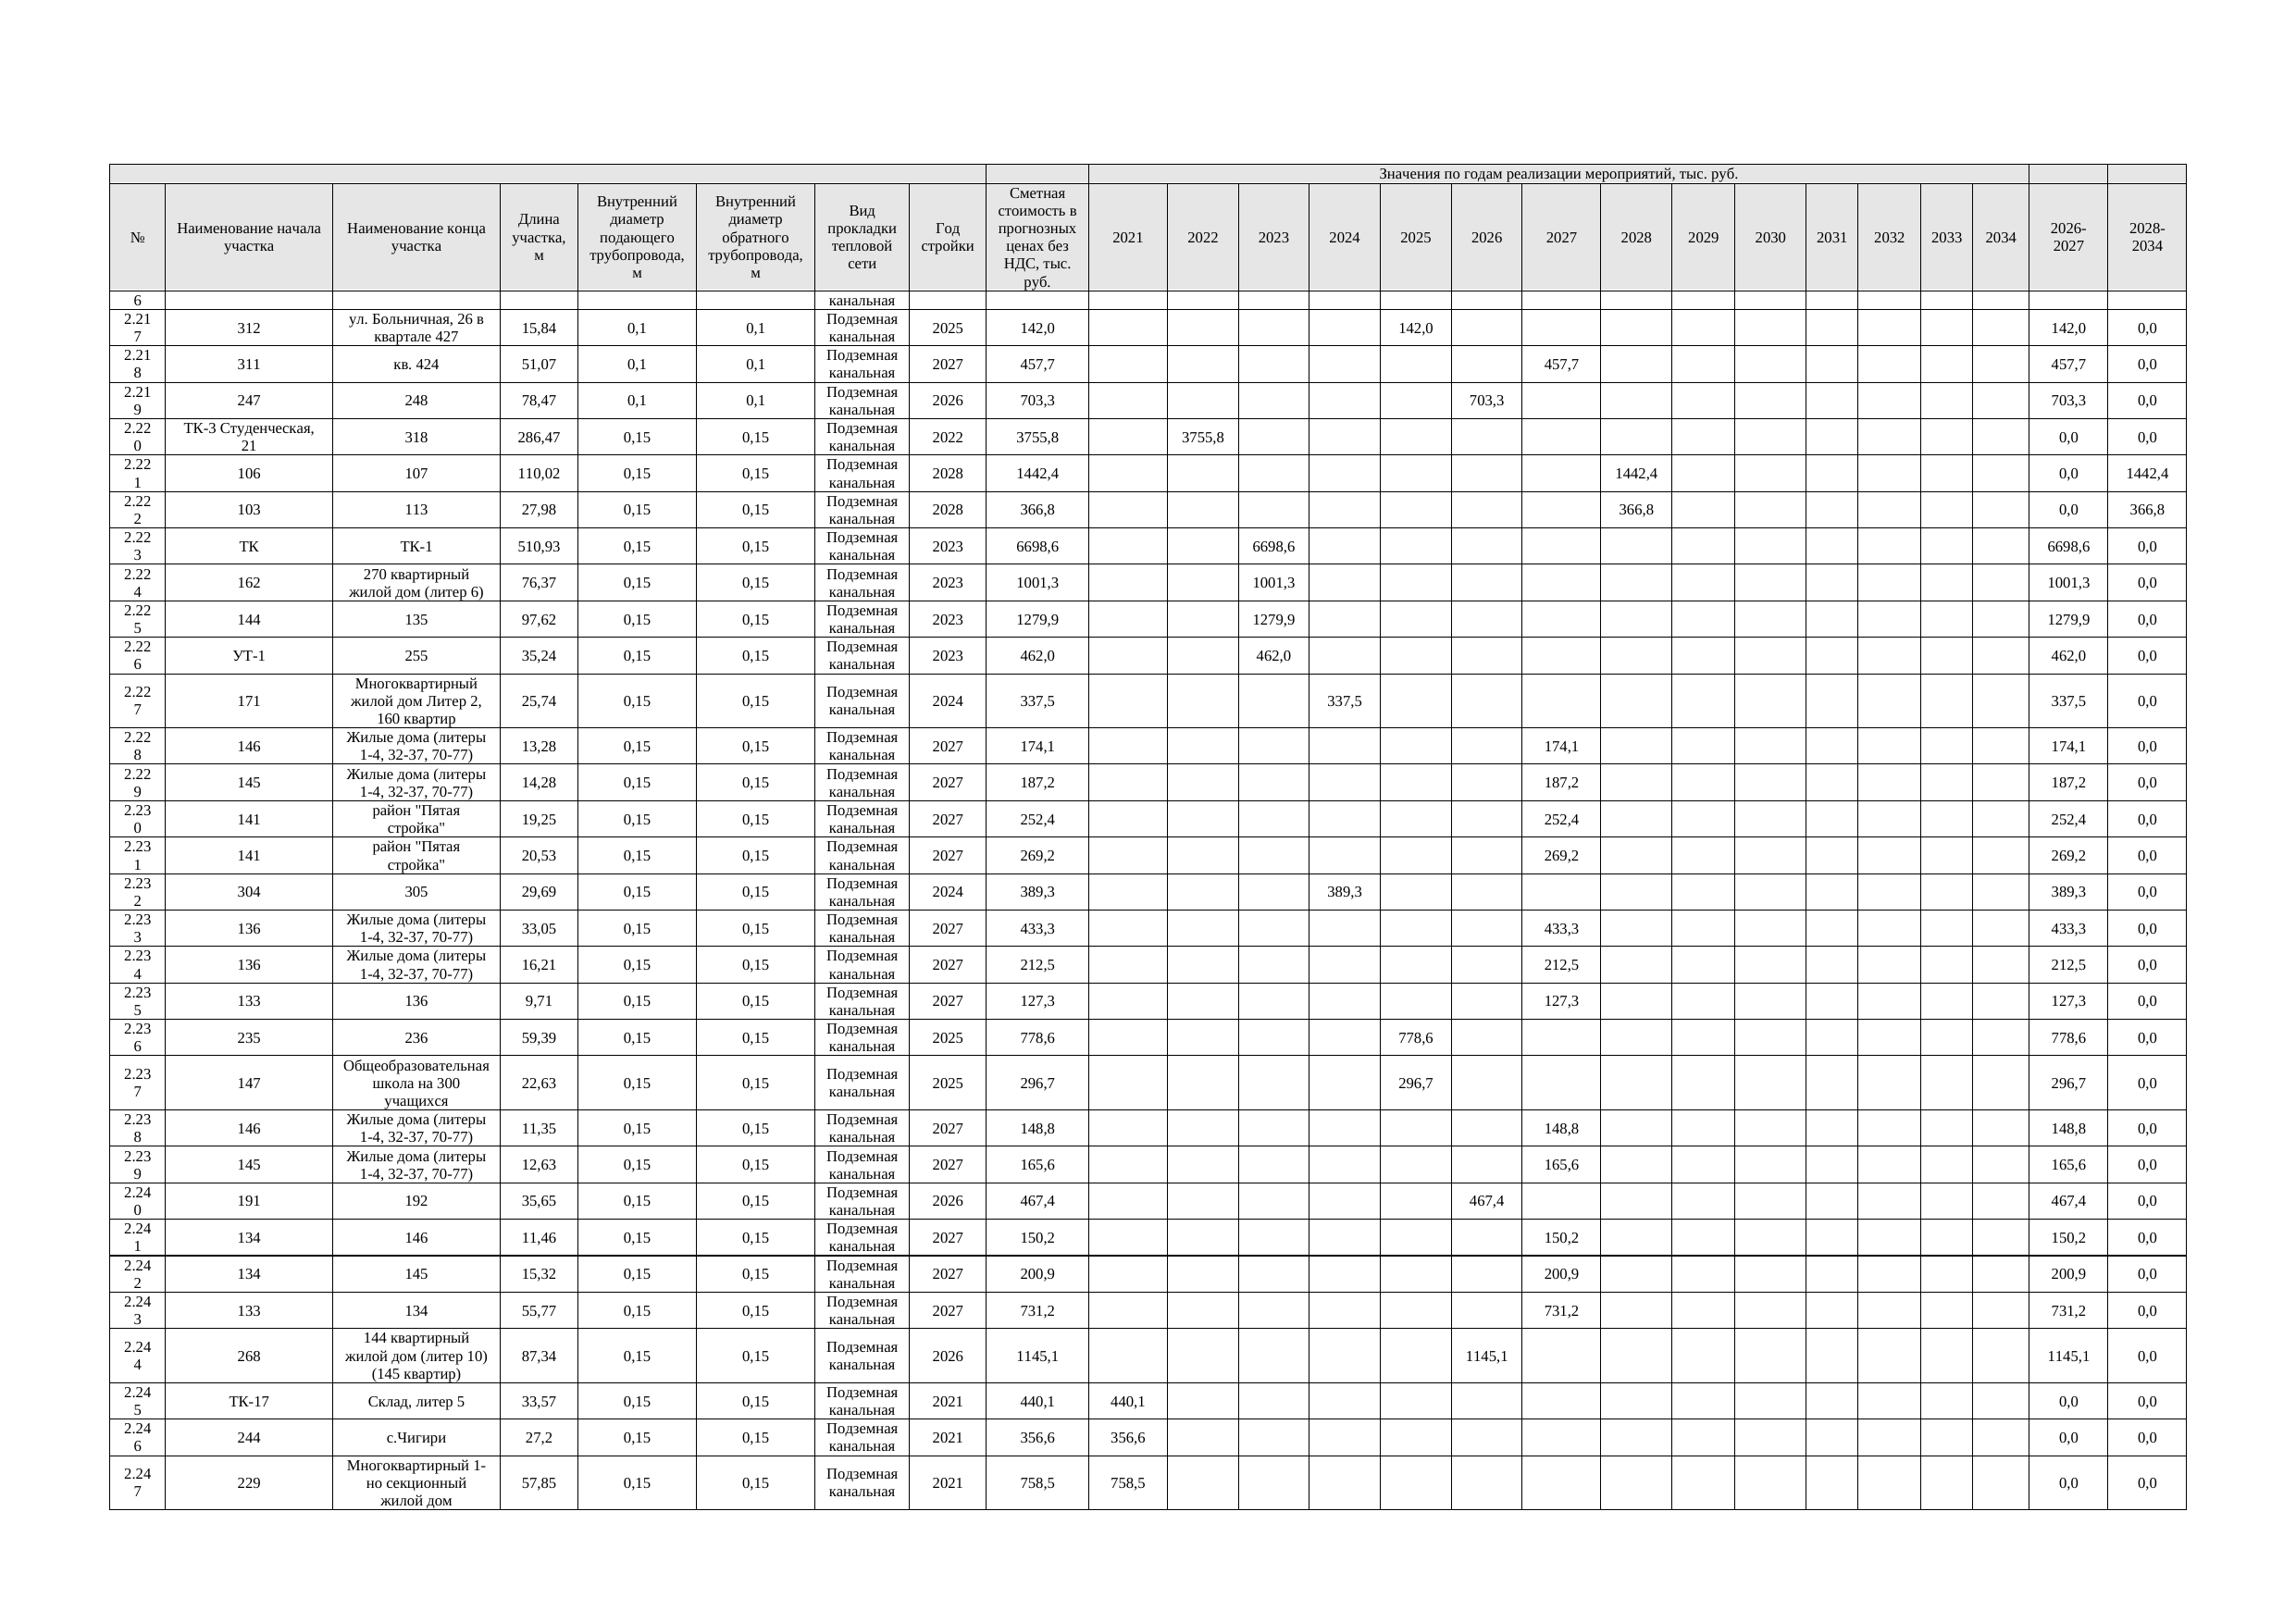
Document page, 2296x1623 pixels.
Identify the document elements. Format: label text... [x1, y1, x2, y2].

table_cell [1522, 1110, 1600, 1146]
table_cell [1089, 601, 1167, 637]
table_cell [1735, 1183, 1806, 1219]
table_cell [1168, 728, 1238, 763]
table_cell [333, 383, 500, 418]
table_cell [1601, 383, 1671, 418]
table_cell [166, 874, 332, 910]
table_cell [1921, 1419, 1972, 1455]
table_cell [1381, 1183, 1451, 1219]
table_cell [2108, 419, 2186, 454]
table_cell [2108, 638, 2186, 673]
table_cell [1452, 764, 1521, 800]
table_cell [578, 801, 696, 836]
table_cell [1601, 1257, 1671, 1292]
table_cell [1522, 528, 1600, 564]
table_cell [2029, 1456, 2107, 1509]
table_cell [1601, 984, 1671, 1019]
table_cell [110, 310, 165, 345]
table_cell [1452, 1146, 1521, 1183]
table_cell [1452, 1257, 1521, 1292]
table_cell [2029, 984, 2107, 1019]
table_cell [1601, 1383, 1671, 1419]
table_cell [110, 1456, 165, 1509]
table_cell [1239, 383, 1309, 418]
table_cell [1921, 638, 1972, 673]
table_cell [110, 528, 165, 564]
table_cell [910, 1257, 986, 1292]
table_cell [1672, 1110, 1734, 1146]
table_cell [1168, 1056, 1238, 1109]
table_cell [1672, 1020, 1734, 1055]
table_header [987, 165, 1088, 182]
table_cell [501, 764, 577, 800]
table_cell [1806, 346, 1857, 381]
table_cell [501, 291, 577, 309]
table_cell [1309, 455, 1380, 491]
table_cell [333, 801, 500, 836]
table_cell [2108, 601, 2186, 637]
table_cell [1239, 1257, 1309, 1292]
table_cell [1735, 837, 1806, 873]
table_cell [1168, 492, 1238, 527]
table_cell Наименование конца участка [333, 184, 500, 290]
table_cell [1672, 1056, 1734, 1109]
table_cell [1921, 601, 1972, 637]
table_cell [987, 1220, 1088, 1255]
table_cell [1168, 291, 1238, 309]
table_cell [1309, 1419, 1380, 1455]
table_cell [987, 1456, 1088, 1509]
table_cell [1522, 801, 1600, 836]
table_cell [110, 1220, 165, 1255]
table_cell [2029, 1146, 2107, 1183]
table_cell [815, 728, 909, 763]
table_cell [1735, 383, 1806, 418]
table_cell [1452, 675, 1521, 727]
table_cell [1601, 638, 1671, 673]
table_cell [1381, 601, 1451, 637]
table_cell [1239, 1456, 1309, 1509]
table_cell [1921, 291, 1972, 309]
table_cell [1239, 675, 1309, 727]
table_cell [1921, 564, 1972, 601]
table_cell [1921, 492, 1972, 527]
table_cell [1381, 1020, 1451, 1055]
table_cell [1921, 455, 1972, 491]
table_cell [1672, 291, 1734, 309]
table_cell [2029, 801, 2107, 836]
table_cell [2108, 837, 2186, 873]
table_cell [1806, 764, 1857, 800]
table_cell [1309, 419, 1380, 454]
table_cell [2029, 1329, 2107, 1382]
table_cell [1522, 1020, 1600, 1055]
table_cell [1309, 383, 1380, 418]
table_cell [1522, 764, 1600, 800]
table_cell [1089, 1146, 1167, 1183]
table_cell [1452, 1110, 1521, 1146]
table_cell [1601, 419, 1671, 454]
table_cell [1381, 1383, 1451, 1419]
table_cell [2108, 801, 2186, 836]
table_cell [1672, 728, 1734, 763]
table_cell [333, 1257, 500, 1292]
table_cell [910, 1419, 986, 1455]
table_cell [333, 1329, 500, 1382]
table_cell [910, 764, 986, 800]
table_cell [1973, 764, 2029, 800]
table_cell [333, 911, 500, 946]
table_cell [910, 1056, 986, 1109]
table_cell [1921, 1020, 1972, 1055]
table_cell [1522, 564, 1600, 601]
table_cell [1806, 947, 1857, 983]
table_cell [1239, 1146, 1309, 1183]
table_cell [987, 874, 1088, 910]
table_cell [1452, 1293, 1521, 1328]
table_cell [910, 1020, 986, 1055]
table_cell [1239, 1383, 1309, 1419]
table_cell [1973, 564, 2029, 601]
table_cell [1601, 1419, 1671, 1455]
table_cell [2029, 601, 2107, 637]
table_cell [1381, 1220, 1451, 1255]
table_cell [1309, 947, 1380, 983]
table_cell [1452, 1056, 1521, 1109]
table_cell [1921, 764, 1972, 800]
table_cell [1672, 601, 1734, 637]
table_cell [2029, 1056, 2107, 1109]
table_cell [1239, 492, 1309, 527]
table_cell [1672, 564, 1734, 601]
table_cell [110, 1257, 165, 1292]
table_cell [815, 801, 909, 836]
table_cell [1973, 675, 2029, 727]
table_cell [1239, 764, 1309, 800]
table_cell 2032 [1858, 184, 1920, 290]
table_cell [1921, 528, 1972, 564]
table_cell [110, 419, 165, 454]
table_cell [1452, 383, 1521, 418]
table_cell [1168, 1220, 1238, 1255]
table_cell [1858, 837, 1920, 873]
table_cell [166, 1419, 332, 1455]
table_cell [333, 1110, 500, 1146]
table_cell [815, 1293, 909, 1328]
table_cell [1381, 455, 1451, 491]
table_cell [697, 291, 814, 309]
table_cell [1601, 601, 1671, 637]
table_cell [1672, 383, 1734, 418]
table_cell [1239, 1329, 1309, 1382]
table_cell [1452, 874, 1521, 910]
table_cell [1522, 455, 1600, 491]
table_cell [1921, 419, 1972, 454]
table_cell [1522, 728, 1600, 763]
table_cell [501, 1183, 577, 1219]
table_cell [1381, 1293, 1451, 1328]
table_cell 2022 [1168, 184, 1238, 290]
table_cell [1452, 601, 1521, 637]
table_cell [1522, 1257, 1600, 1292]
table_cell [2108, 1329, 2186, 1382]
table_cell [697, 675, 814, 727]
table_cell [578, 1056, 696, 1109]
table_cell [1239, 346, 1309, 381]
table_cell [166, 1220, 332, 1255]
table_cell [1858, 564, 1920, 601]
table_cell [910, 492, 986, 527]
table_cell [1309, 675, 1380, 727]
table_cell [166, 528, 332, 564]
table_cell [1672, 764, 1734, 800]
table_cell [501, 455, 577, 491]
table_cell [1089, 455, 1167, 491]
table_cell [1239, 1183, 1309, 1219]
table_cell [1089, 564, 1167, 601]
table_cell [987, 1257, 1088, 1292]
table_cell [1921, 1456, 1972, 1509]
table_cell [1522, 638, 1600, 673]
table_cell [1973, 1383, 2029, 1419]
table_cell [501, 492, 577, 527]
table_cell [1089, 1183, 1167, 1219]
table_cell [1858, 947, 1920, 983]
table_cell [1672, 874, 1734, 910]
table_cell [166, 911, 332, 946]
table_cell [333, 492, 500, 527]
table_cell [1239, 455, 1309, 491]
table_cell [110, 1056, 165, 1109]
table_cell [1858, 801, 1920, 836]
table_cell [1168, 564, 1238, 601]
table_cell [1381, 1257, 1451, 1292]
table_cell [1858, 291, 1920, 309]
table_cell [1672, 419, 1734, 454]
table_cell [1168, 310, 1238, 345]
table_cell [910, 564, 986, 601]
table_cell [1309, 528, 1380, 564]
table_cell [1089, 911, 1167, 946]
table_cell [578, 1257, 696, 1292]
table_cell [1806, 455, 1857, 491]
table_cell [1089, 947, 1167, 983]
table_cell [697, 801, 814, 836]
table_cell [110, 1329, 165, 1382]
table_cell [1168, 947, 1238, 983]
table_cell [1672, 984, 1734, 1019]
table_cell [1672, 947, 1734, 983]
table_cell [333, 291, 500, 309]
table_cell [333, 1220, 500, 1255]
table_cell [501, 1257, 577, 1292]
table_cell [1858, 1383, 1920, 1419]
table_cell 2028-2034 [2108, 184, 2186, 290]
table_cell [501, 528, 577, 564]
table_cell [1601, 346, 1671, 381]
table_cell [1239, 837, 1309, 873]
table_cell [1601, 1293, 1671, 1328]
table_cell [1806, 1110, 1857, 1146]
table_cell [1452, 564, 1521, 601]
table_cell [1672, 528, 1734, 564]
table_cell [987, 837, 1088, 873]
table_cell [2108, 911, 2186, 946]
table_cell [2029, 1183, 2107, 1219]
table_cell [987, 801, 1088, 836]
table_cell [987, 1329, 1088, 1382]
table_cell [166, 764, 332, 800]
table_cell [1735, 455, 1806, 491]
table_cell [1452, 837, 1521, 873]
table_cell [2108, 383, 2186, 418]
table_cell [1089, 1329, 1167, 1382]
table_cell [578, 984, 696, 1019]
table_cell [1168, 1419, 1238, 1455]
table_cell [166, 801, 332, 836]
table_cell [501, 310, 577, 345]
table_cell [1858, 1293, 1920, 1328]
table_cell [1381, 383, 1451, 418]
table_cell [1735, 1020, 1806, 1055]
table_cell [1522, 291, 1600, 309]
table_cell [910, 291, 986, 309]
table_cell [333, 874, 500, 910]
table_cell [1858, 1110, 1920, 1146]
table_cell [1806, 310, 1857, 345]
table_cell 2031 [1806, 184, 1857, 290]
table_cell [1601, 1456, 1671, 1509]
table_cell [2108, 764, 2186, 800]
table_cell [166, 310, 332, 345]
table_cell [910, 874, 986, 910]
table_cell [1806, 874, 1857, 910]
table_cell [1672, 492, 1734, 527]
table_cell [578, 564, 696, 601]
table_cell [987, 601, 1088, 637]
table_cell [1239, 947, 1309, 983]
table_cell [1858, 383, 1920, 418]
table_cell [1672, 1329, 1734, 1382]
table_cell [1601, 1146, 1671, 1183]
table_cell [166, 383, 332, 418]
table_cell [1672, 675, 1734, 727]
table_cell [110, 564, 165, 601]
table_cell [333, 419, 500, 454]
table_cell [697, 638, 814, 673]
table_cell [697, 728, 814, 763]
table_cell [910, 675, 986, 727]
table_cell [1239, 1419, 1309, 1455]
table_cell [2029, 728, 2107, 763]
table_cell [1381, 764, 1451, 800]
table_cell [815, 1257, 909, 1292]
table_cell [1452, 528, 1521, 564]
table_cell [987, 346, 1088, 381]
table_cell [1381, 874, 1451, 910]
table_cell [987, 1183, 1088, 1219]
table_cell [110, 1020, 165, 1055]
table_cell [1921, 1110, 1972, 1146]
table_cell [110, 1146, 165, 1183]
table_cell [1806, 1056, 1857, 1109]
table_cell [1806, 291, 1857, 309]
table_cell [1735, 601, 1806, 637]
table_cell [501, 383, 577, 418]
table_cell 2028 [1601, 184, 1671, 290]
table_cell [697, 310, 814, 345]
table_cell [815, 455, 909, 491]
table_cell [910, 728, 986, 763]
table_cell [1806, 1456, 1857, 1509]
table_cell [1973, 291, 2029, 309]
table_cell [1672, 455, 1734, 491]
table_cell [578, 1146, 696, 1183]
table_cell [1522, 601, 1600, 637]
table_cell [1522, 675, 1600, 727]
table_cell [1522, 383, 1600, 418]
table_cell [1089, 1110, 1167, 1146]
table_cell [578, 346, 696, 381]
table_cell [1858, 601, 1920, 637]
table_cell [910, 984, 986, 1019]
table_cell Год стройки [910, 184, 986, 290]
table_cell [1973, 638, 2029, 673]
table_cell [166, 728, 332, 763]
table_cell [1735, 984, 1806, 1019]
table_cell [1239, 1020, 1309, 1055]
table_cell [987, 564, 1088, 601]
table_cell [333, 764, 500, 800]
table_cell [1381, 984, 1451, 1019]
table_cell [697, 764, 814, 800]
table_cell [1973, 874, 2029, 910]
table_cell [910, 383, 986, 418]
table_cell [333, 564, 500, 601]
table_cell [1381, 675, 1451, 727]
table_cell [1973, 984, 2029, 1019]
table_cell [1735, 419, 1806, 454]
table_cell 2025 [1381, 184, 1451, 290]
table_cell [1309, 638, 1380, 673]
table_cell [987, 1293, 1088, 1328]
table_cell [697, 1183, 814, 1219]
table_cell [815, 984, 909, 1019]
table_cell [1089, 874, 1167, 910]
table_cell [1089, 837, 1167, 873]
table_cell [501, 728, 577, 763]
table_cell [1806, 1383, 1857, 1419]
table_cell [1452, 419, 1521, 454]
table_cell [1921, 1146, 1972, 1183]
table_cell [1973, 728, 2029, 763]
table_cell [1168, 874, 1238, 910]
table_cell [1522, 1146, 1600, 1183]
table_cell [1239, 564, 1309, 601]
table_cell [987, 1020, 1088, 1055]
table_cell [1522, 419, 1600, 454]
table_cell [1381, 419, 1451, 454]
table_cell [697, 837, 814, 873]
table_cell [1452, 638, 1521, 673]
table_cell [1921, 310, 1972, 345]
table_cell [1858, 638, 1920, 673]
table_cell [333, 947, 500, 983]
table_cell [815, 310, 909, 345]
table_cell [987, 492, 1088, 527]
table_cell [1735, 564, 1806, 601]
table_cell 2029 [1672, 184, 1734, 290]
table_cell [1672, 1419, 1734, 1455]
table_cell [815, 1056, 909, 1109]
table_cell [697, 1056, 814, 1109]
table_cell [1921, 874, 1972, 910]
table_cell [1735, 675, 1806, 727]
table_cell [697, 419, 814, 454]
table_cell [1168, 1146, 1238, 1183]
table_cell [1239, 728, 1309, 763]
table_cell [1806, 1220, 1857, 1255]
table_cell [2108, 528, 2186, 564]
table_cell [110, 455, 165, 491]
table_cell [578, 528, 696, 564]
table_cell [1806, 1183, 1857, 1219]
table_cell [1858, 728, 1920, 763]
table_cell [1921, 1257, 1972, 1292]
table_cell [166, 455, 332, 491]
table_cell 2034 [1973, 184, 2029, 290]
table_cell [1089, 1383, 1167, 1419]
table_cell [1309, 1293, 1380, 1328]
table_cell 2023 [1239, 184, 1309, 290]
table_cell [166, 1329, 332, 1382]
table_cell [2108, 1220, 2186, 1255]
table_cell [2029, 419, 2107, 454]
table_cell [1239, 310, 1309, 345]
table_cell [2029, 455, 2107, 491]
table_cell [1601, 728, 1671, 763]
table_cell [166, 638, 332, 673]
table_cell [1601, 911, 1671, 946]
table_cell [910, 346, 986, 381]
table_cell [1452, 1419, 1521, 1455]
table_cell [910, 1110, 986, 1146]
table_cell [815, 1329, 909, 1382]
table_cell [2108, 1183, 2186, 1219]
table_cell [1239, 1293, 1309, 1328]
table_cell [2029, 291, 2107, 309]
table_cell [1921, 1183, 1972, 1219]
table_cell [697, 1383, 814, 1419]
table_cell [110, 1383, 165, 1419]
table_cell Внутренний диаметр обратного трубопровода, м [697, 184, 814, 290]
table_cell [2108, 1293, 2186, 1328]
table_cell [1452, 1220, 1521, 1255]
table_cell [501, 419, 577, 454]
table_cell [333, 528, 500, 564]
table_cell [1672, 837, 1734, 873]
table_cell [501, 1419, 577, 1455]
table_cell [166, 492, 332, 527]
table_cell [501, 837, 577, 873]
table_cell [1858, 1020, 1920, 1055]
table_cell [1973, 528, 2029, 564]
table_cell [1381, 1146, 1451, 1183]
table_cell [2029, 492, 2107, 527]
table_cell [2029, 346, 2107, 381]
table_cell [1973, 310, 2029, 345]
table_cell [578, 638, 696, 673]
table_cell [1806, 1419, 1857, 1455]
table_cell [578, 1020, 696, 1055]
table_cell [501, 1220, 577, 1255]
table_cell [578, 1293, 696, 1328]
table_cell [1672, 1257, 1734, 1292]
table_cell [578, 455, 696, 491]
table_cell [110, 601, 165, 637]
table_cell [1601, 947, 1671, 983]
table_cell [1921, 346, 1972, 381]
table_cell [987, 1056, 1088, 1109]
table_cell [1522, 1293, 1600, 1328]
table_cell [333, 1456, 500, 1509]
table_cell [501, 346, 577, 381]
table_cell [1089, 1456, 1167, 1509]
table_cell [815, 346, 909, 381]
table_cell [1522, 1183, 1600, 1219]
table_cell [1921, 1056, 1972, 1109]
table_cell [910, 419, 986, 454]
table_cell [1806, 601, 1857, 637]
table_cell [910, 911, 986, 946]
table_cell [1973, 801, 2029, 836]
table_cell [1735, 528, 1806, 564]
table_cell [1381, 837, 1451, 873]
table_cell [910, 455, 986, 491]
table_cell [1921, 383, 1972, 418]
table_cell Длина участка, м [501, 184, 577, 290]
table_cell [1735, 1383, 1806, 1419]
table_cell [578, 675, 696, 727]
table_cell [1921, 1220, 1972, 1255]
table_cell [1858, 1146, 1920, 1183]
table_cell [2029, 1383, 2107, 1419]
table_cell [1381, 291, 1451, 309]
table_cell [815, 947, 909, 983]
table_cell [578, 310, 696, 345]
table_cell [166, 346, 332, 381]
table_cell 2027 [1522, 184, 1600, 290]
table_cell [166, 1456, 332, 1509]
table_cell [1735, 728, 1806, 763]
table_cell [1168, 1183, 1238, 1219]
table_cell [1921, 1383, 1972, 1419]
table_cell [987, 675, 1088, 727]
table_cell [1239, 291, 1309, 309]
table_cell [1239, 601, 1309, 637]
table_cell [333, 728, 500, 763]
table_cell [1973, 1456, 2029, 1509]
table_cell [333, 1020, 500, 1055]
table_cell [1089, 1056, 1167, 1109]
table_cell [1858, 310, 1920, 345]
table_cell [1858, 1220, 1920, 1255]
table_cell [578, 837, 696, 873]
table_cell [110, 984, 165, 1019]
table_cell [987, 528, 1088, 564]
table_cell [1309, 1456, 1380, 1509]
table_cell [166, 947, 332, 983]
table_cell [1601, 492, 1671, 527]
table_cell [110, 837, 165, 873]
table_cell 2033 [1921, 184, 1972, 290]
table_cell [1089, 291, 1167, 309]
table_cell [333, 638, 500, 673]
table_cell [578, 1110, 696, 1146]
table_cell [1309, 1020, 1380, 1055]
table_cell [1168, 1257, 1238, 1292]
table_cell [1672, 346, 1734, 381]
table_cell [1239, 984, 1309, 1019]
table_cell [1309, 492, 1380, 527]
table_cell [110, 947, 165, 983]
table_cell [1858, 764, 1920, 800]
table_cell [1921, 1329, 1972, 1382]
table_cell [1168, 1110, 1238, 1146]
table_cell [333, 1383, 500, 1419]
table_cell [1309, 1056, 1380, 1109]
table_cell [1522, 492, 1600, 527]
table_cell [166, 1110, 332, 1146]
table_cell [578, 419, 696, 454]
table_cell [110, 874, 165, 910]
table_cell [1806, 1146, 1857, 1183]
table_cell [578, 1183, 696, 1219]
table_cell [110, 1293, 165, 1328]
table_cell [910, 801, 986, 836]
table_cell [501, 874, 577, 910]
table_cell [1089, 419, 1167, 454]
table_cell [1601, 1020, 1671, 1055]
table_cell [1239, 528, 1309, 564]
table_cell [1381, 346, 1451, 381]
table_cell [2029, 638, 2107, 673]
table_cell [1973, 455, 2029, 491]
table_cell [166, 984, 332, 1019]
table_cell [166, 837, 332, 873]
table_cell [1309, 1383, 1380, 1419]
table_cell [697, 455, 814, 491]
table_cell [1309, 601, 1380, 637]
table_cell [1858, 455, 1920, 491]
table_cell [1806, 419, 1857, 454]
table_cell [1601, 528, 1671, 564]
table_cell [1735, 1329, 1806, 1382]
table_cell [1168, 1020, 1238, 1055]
table_header [110, 165, 986, 182]
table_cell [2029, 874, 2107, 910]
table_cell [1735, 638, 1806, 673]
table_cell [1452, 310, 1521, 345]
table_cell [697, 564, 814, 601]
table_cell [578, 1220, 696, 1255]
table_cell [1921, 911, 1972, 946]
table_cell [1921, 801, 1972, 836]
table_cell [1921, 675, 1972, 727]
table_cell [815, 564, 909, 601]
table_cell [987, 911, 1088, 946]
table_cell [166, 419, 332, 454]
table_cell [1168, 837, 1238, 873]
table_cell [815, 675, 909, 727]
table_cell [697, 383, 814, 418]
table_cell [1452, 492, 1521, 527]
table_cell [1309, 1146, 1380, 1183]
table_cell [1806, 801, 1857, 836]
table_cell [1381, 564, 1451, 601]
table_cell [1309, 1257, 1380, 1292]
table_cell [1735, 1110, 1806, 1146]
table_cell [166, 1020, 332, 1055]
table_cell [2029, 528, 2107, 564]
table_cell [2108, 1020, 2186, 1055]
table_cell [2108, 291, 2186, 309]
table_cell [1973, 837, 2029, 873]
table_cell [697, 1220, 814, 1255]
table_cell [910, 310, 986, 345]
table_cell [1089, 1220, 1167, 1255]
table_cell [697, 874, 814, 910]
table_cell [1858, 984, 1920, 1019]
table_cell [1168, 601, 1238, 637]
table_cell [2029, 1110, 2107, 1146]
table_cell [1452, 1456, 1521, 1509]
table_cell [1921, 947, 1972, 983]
table_cell № [110, 184, 165, 290]
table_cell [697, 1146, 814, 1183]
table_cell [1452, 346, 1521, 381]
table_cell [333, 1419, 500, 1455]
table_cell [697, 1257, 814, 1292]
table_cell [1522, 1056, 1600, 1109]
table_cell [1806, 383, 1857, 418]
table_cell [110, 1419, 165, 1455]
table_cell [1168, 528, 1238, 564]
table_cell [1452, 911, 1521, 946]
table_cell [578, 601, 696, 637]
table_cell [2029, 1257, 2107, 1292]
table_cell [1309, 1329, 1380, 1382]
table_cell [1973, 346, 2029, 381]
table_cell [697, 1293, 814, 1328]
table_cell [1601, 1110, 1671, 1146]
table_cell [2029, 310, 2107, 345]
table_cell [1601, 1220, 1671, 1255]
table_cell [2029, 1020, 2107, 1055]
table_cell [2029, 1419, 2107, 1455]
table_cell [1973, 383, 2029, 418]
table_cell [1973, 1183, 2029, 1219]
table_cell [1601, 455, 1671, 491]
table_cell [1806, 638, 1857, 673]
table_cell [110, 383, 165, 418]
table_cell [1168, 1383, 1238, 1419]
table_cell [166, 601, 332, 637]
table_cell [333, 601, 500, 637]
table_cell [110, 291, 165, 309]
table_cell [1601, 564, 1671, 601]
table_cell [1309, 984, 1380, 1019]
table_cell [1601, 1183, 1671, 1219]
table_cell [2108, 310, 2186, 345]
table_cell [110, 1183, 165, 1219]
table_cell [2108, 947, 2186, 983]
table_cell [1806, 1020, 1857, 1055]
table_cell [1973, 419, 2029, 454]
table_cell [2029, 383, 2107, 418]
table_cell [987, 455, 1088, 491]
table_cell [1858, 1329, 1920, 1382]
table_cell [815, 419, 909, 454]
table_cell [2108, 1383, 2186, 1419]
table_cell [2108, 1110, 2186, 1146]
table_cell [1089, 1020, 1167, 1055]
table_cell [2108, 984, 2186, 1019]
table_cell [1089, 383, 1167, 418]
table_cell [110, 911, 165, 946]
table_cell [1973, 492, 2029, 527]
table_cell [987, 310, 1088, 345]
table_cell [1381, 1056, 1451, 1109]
table_cell 2030 [1735, 184, 1806, 290]
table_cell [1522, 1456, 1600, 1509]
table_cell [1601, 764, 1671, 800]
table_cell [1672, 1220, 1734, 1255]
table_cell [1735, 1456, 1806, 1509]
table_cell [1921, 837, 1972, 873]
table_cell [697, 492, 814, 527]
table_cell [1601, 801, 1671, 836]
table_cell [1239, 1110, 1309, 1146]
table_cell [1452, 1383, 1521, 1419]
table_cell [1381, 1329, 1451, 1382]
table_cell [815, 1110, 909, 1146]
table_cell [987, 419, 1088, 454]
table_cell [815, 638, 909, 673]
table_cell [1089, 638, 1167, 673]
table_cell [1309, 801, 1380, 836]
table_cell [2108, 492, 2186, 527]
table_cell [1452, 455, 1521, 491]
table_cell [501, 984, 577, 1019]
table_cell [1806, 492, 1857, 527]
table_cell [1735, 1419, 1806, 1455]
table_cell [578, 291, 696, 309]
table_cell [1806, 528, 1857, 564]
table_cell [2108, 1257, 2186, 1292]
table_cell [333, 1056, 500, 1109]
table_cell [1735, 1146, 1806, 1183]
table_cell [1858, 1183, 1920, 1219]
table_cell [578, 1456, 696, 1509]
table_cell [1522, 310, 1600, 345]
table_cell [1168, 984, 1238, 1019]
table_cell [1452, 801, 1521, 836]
table_header Значения по годам реализации мероприятий, тыс. руб. [1089, 165, 2029, 182]
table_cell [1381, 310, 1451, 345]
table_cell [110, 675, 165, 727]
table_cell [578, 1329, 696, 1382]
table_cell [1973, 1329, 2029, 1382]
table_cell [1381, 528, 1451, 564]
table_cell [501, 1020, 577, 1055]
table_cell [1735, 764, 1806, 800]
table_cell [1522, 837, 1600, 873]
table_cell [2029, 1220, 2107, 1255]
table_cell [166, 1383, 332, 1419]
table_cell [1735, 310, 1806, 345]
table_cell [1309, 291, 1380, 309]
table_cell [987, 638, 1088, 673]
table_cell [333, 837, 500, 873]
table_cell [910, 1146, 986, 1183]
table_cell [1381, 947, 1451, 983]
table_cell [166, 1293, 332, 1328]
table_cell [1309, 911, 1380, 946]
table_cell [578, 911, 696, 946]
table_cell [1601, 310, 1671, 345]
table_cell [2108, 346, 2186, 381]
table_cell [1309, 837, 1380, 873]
table_header [2108, 165, 2186, 182]
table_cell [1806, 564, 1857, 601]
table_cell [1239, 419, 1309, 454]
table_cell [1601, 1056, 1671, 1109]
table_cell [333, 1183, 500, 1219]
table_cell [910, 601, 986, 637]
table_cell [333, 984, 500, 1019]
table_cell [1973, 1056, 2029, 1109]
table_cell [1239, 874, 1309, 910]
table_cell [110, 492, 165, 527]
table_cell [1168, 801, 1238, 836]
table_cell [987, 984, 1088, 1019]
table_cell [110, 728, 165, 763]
table_cell 2026 [1452, 184, 1521, 290]
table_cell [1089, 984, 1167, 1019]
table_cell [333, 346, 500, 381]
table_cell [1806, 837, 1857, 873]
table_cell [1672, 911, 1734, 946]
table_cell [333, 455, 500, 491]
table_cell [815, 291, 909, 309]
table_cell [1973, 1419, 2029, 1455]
table_cell Внутренний диаметр подающего трубопровода, м [578, 184, 696, 290]
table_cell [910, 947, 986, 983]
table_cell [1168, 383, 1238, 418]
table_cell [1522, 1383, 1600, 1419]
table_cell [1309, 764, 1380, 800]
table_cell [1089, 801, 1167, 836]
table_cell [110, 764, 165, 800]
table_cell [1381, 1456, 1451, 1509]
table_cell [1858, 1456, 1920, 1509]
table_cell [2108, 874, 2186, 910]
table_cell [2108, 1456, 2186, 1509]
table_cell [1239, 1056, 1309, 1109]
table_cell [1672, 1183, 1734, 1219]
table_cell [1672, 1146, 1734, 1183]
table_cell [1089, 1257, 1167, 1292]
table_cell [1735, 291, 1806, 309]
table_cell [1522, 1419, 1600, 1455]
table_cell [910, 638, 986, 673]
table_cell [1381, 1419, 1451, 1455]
table_header [2029, 165, 2107, 182]
table_cell 2024 [1309, 184, 1380, 290]
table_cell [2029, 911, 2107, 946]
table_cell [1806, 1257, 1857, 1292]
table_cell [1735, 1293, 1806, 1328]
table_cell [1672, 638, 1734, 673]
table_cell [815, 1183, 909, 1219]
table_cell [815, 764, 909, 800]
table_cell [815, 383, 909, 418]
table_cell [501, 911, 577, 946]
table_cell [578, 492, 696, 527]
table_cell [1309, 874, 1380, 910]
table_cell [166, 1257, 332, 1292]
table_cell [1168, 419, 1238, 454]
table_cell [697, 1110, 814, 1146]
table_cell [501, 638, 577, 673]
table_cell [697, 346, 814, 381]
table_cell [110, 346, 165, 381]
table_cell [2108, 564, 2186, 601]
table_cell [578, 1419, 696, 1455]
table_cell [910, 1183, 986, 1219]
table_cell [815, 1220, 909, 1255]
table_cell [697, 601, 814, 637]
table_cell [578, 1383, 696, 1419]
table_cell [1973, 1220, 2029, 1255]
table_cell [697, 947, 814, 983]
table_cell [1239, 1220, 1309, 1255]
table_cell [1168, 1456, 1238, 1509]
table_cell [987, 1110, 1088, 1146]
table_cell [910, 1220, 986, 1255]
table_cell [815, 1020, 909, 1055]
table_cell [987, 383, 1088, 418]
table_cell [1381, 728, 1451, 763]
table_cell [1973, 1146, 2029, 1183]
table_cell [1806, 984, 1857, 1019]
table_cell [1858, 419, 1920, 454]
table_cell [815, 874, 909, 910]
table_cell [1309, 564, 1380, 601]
table_cell Сметная стоимость в прогнозных ценах без НДС, тыс. руб. [987, 184, 1088, 290]
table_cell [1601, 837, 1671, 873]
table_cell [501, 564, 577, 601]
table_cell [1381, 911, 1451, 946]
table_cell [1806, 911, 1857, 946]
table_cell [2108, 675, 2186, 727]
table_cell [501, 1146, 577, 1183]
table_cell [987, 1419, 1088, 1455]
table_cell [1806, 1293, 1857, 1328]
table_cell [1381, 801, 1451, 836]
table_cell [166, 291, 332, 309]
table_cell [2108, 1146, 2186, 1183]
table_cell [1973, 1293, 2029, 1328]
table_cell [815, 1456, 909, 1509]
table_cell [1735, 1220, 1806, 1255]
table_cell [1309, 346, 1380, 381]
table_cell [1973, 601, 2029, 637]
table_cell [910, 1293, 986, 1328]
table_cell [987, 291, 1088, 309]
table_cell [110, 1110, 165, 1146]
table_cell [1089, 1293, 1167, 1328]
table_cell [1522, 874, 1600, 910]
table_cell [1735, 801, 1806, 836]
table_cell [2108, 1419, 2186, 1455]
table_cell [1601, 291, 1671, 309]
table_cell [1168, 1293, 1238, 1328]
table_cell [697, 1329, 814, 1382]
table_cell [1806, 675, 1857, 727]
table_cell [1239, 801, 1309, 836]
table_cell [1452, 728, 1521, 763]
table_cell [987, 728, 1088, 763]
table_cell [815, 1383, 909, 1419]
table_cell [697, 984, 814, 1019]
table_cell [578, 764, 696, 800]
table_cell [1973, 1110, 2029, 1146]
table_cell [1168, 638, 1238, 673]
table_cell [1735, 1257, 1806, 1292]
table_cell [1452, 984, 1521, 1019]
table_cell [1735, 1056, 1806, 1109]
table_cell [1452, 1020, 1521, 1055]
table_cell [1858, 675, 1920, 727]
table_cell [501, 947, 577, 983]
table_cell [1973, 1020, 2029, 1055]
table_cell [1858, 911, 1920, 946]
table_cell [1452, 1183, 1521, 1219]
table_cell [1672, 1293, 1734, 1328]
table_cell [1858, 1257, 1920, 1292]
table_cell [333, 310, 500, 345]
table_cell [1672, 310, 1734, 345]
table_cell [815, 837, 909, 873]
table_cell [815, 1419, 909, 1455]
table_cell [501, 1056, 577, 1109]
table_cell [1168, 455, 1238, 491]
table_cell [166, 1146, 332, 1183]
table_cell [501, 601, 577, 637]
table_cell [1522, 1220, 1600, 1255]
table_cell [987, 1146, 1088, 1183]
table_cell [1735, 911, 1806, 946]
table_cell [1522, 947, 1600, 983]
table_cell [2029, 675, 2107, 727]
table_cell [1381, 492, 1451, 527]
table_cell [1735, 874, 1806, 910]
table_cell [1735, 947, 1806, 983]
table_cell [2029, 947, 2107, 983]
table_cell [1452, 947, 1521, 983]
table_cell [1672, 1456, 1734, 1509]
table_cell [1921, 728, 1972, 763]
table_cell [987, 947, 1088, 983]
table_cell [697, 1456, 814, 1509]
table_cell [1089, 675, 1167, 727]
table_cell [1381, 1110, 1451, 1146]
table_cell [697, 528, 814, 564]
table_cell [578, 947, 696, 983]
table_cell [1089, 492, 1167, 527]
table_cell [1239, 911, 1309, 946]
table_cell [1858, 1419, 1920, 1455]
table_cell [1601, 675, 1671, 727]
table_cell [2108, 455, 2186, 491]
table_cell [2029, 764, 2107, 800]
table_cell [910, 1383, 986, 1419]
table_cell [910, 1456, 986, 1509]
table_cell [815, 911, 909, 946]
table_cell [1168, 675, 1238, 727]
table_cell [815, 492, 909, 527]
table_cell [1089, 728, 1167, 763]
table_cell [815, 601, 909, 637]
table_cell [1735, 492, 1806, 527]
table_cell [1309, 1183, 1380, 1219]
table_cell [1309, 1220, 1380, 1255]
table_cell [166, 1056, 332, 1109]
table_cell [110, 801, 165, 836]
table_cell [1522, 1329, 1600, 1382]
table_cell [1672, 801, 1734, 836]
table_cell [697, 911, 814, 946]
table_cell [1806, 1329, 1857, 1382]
table_cell Вид прокладки тепловой сети [815, 184, 909, 290]
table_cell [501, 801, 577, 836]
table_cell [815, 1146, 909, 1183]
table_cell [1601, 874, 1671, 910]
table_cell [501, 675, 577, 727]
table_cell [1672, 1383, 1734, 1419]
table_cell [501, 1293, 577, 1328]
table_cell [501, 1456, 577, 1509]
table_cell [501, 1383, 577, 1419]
table_cell 2021 [1089, 184, 1167, 290]
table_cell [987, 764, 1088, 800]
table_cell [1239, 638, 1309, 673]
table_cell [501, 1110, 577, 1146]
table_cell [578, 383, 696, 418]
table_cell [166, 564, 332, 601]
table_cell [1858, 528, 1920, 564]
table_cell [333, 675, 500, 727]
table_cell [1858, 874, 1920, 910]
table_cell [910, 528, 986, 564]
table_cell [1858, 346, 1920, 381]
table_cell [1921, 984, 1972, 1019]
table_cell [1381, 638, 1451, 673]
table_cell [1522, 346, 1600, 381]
table_cell 2026-2027 [2029, 184, 2107, 290]
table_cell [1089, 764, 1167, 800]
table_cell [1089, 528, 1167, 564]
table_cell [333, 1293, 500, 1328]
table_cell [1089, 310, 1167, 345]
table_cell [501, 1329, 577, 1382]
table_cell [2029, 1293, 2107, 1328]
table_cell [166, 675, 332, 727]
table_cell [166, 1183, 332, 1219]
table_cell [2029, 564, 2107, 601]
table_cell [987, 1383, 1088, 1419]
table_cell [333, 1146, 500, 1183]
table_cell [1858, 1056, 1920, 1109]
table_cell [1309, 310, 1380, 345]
table_cell Наименование начала участка [166, 184, 332, 290]
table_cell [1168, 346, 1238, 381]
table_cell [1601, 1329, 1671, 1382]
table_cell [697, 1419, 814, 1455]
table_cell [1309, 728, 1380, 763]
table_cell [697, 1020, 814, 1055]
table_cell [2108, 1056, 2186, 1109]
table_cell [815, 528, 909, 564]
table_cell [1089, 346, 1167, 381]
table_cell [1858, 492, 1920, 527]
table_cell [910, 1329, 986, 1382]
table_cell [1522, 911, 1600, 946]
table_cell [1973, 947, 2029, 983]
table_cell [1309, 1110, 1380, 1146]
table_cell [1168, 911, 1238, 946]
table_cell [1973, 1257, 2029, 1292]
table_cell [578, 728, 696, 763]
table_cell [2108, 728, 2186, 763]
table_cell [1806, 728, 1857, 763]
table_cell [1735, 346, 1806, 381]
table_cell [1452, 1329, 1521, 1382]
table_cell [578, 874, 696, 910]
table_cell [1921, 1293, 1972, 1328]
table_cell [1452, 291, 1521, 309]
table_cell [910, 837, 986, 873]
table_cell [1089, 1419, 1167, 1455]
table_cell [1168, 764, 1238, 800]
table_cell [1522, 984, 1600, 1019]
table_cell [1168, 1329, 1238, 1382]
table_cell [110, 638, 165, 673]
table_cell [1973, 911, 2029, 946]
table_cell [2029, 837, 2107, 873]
